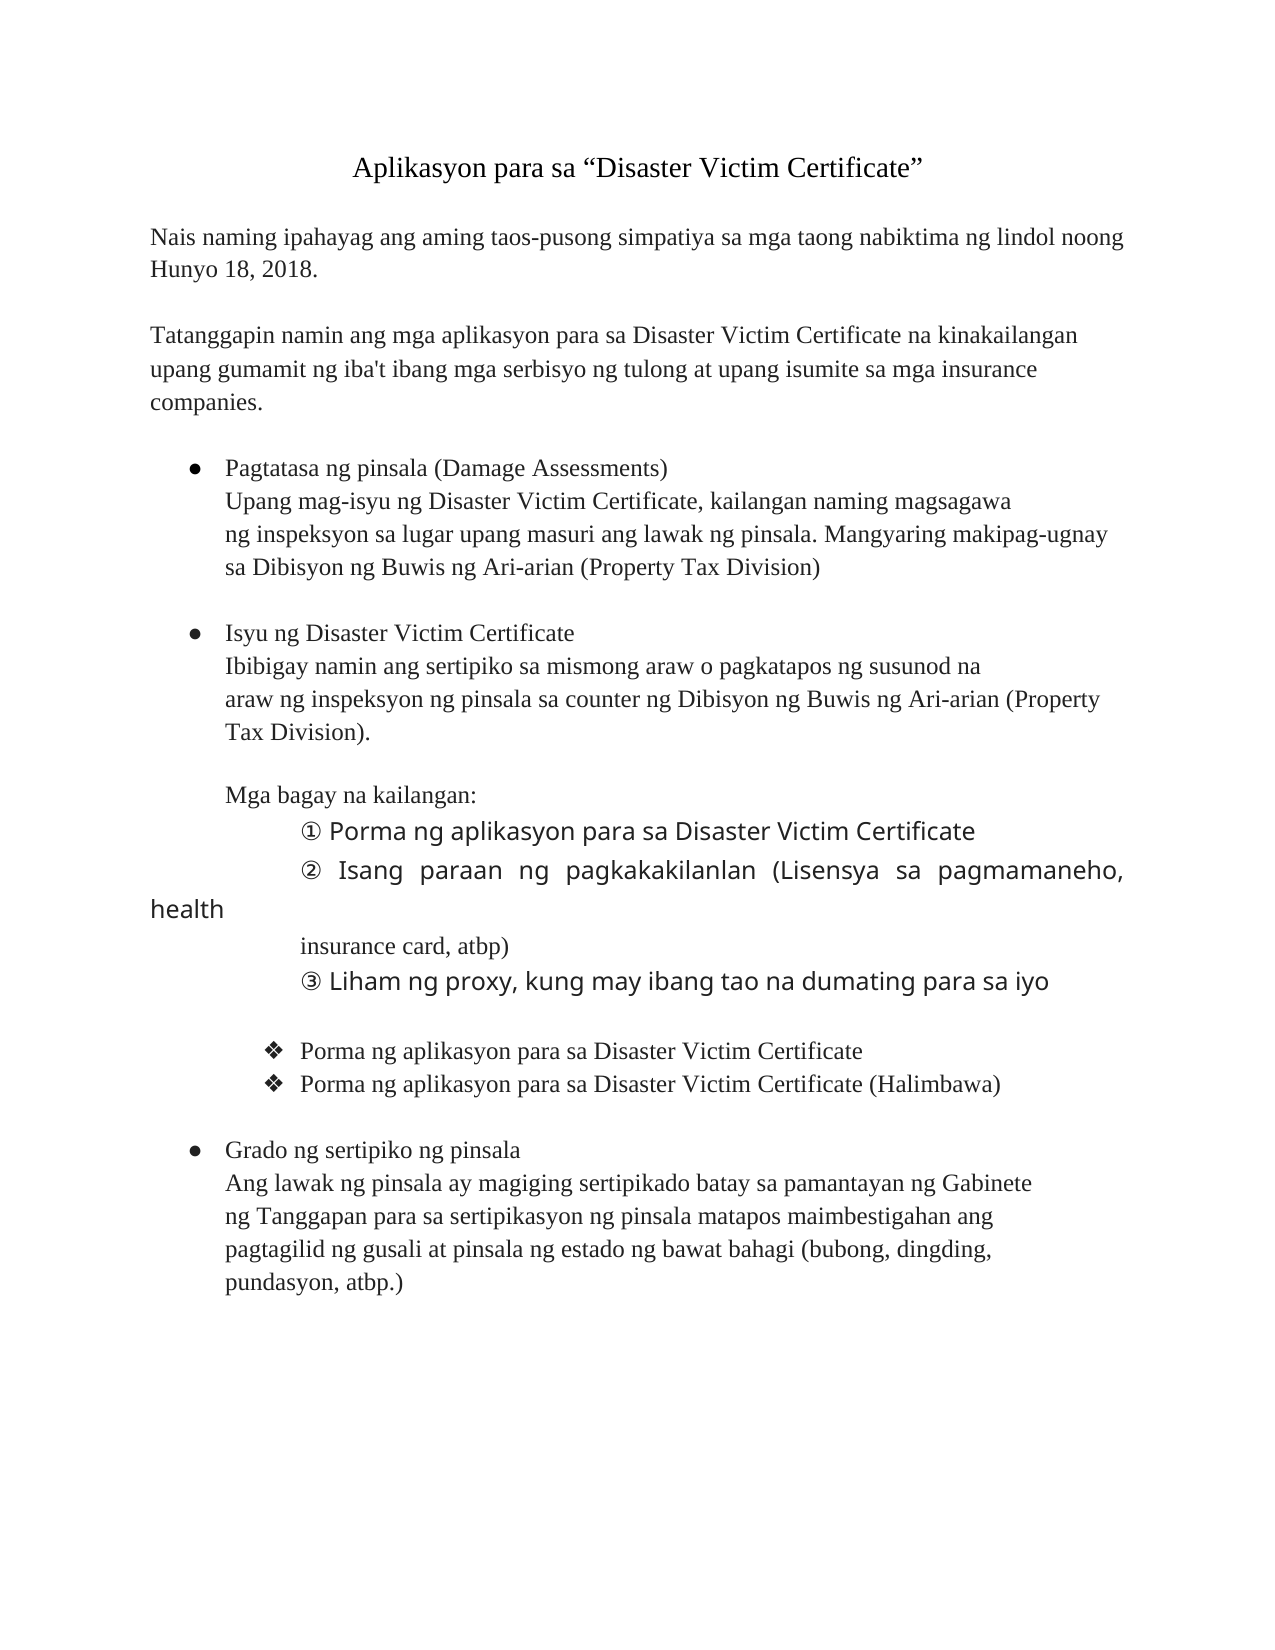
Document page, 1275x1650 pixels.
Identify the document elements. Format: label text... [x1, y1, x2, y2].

list Grado ng sertipiko ng pinsala [187, 1135, 1125, 1164]
list Porma ng aplikasyon para sa Disaster Victim Certificate (Halimbawa) [262, 1069, 1125, 1098]
text pundasyon, atbp.) [150, 1267, 1125, 1296]
text Ibibigay namin ang sertipiko sa mismong araw o pagkatapos ng susunod na [150, 651, 1125, 679]
text araw ng inspeksyon ng pinsala sa counter ng Dibisyon ng Buwis ng Ari-arian (Property [150, 684, 1125, 713]
text Tax Division). [150, 717, 1125, 746]
text Mga bagay na kailangan: [150, 781, 1125, 809]
list Porma ng aplikasyon para sa Disaster Victim Certificate [262, 1036, 1125, 1065]
text Ang lawak ng pinsala ay magiging sertipikado batay sa pamantayan ng Gabinete [150, 1168, 1125, 1197]
text Aplikasyon para sa “Disaster Victim Certificate” [150, 150, 1125, 183]
list Isyu ng Disaster Victim Certificate [187, 618, 1125, 647]
text ng inspeksyon sa lugar upang masuri ang lawak ng pinsala. Mangyaring makipag-ugnay sa Dibisyon ng Buwis ng Ari-arian (Property Tax Division) [225, 519, 1125, 581]
text insurance card, atbp) [300, 931, 1125, 960]
text ng Tanggapan para sa sertipikasyon ng pinsala matapos maimbestigahan ang [150, 1201, 1125, 1230]
text Nais naming ipahayag ang aming taos-pusong simpatiya sa mga taong nabiktima ng lindol noong Hunyo 18, 2018. [150, 222, 1125, 283]
text ③ Liham ng proxy, kung may ibang tao na dumating para sa iyo [150, 964, 1125, 998]
text Upang mag-isyu ng Disaster Victim Certificate, kailangan naming magsagawa [225, 486, 1125, 514]
text ② Isang paraan ng pagkakakilanlan (Lisensya sa pagmamaneho, health [150, 853, 1125, 926]
list Pagtatasa ng pinsala (Damage Assessments) [187, 453, 1125, 481]
text Tatanggapin namin ang mga aplikasyon para sa Disaster Victim Certificate na kinakailangan upang gumamit ng iba't ibang mga serbisyo ng tulong at upang isumite sa mga insurance companies. [150, 321, 1125, 415]
text ① Porma ng aplikasyon para sa Disaster Victim Certificate [150, 813, 1125, 848]
text pagtagilid ng gusali at pinsala ng estado ng bawat bahagi (bubong, dingding, [150, 1234, 1125, 1263]
